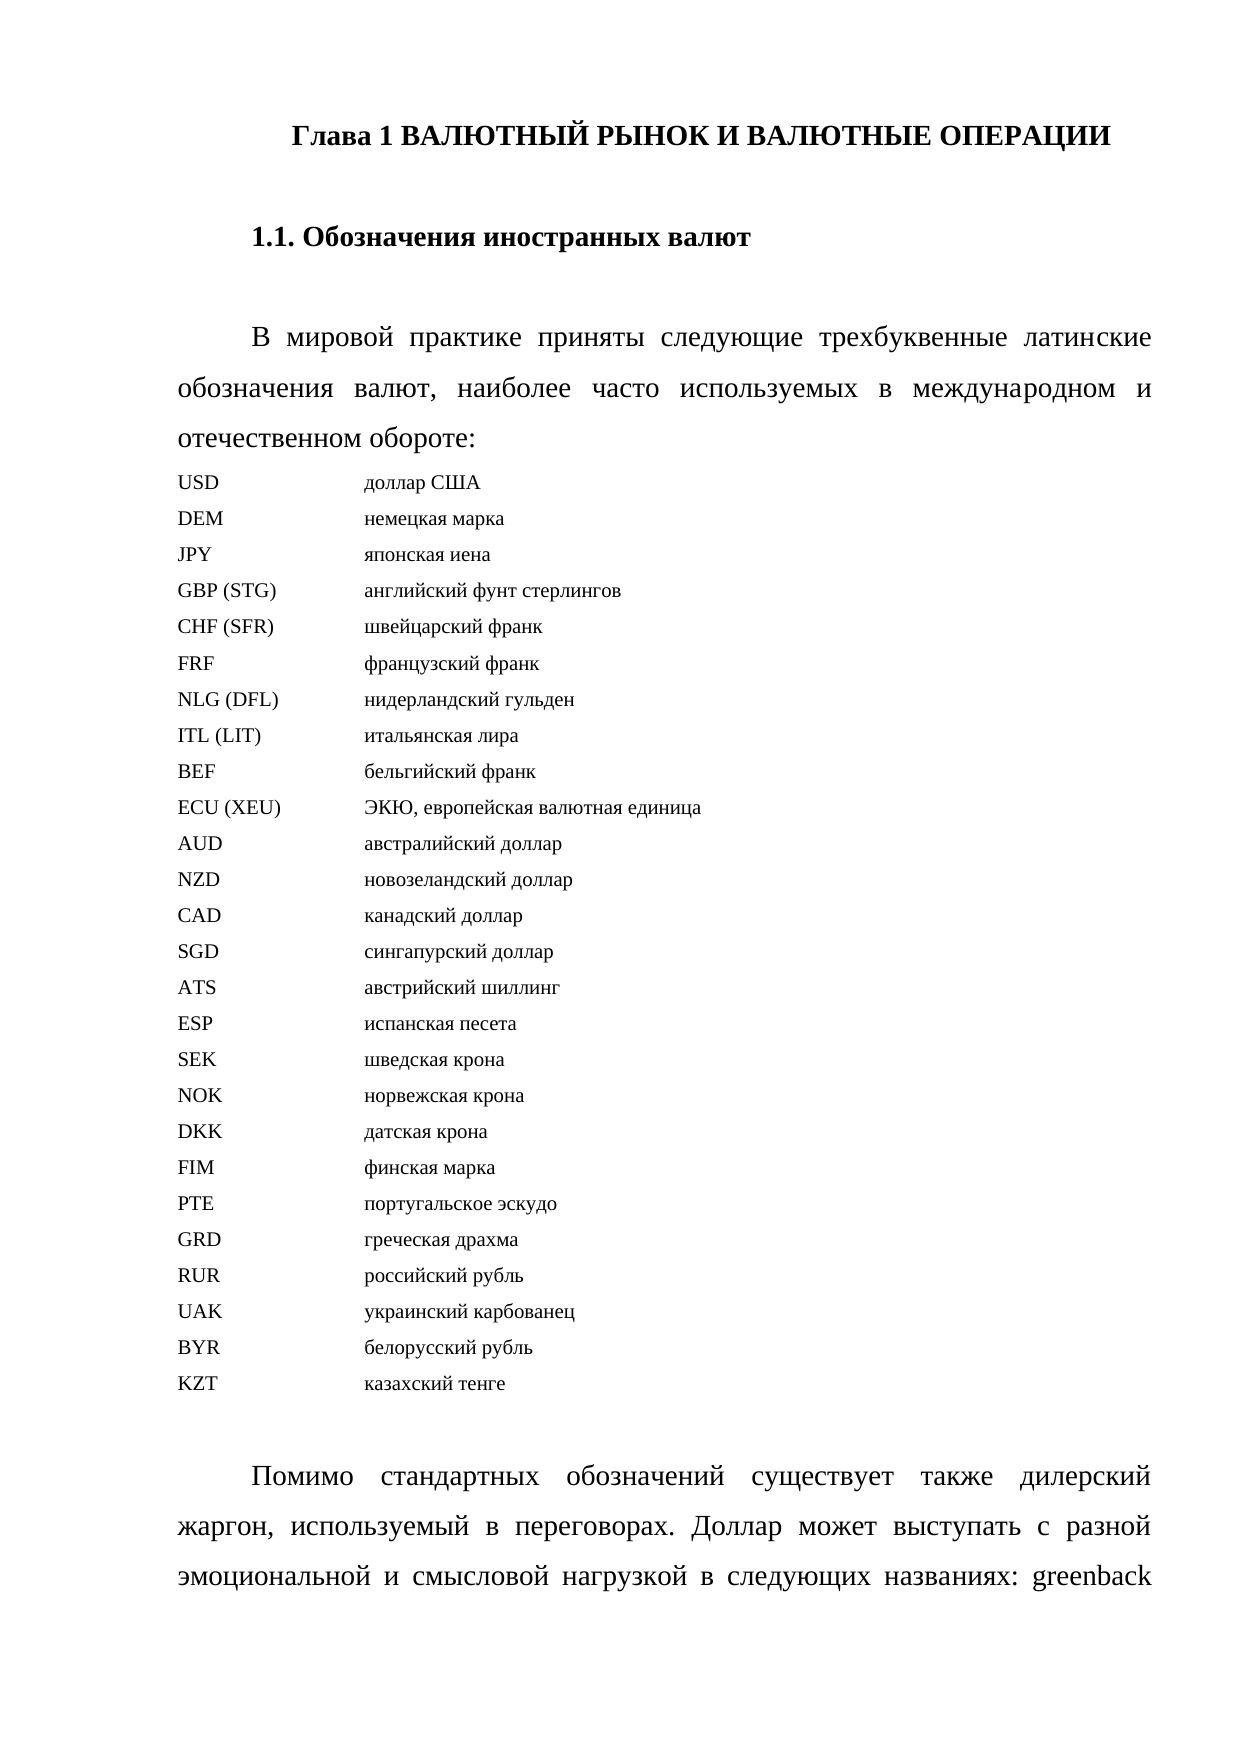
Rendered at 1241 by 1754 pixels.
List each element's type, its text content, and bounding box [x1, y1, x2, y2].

table_cell датская крона [360, 1119, 757, 1155]
table_cell ECU (XEU) [173, 795, 360, 831]
table_cell канадский доллар [360, 903, 757, 939]
table_header USD [173, 470, 360, 506]
table_cell новозеландский доллар [360, 867, 757, 903]
table_cell финская марка [360, 1155, 757, 1191]
table_cell NZD [173, 867, 360, 903]
table_cell NOK [173, 1083, 360, 1119]
table_cell российский рубль [360, 1263, 757, 1299]
text В мировой практике приняты следующие трехбуквенные латинские обозначения валют, наиболее часто используемых в международном и отечественном обороте: [177, 319, 1152, 453]
table_cell RUR [173, 1263, 360, 1299]
table_cell UAK [173, 1299, 360, 1335]
table_cell ITL (LIT) [173, 723, 360, 759]
table_cell английский фунт стерлингов [360, 579, 757, 614]
table_cell белорусский рубль [360, 1335, 757, 1371]
table_cell KZT [173, 1371, 360, 1407]
table_cell DKK [173, 1119, 360, 1155]
table_cell ESP [173, 1011, 360, 1047]
table_cell австралийский доллар [360, 831, 757, 867]
table_cell немецкая марка [360, 506, 757, 542]
table_cell BYR [173, 1335, 360, 1371]
table_cell GBP (STG) [173, 579, 360, 614]
table_cell шведская крона [360, 1047, 757, 1083]
table_cell CAD [173, 903, 360, 939]
table_cell GRD [173, 1227, 360, 1263]
table_cell японская иена [360, 543, 757, 578]
text 1.1. Обозначения иностранных валют [177, 219, 1152, 252]
table_cell итальянская лира [360, 723, 757, 759]
table_cell NLG (DFL) [173, 687, 360, 723]
table_cell португальское эскудо [360, 1191, 757, 1227]
table_cell нидерландский гульден [360, 687, 757, 723]
table_header доллар США [360, 470, 757, 506]
table_cell FIM [173, 1155, 360, 1191]
table_cell бельгийский франк [360, 759, 757, 795]
table_cell ATS [173, 975, 360, 1011]
table_cell сингапурский доллар [360, 939, 757, 975]
table_cell BEF [173, 759, 360, 795]
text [177, 1458, 1152, 1592]
table_cell SGD [173, 939, 360, 975]
table_cell SEK [173, 1047, 360, 1083]
table_cell греческая драхма [360, 1227, 757, 1263]
table_cell DEM [173, 506, 360, 542]
table_cell украинский карбованец [360, 1299, 757, 1335]
table_cell испанская песета [360, 1011, 757, 1047]
table_cell CHF (SFR) [173, 615, 360, 651]
table_cell ЭКЮ, европейская валютная единица [360, 795, 757, 831]
table_cell норвежская крона [360, 1083, 757, 1119]
table_cell французский франк [360, 651, 757, 687]
table_cell AUD [173, 831, 360, 867]
text Глава 1 ВАЛЮТНЫЙ РЫНОК И ВАЛЮТНЫЕ ОПЕРАЦИИ [177, 118, 1152, 152]
table_cell казахский тенге [360, 1371, 757, 1407]
table_cell швейцарский франк [360, 615, 757, 651]
table_cell австрийский шиллинг [360, 975, 757, 1011]
table_cell JPY [173, 543, 360, 578]
table_cell FRF [173, 651, 360, 687]
table_cell РТЕ [173, 1191, 360, 1227]
